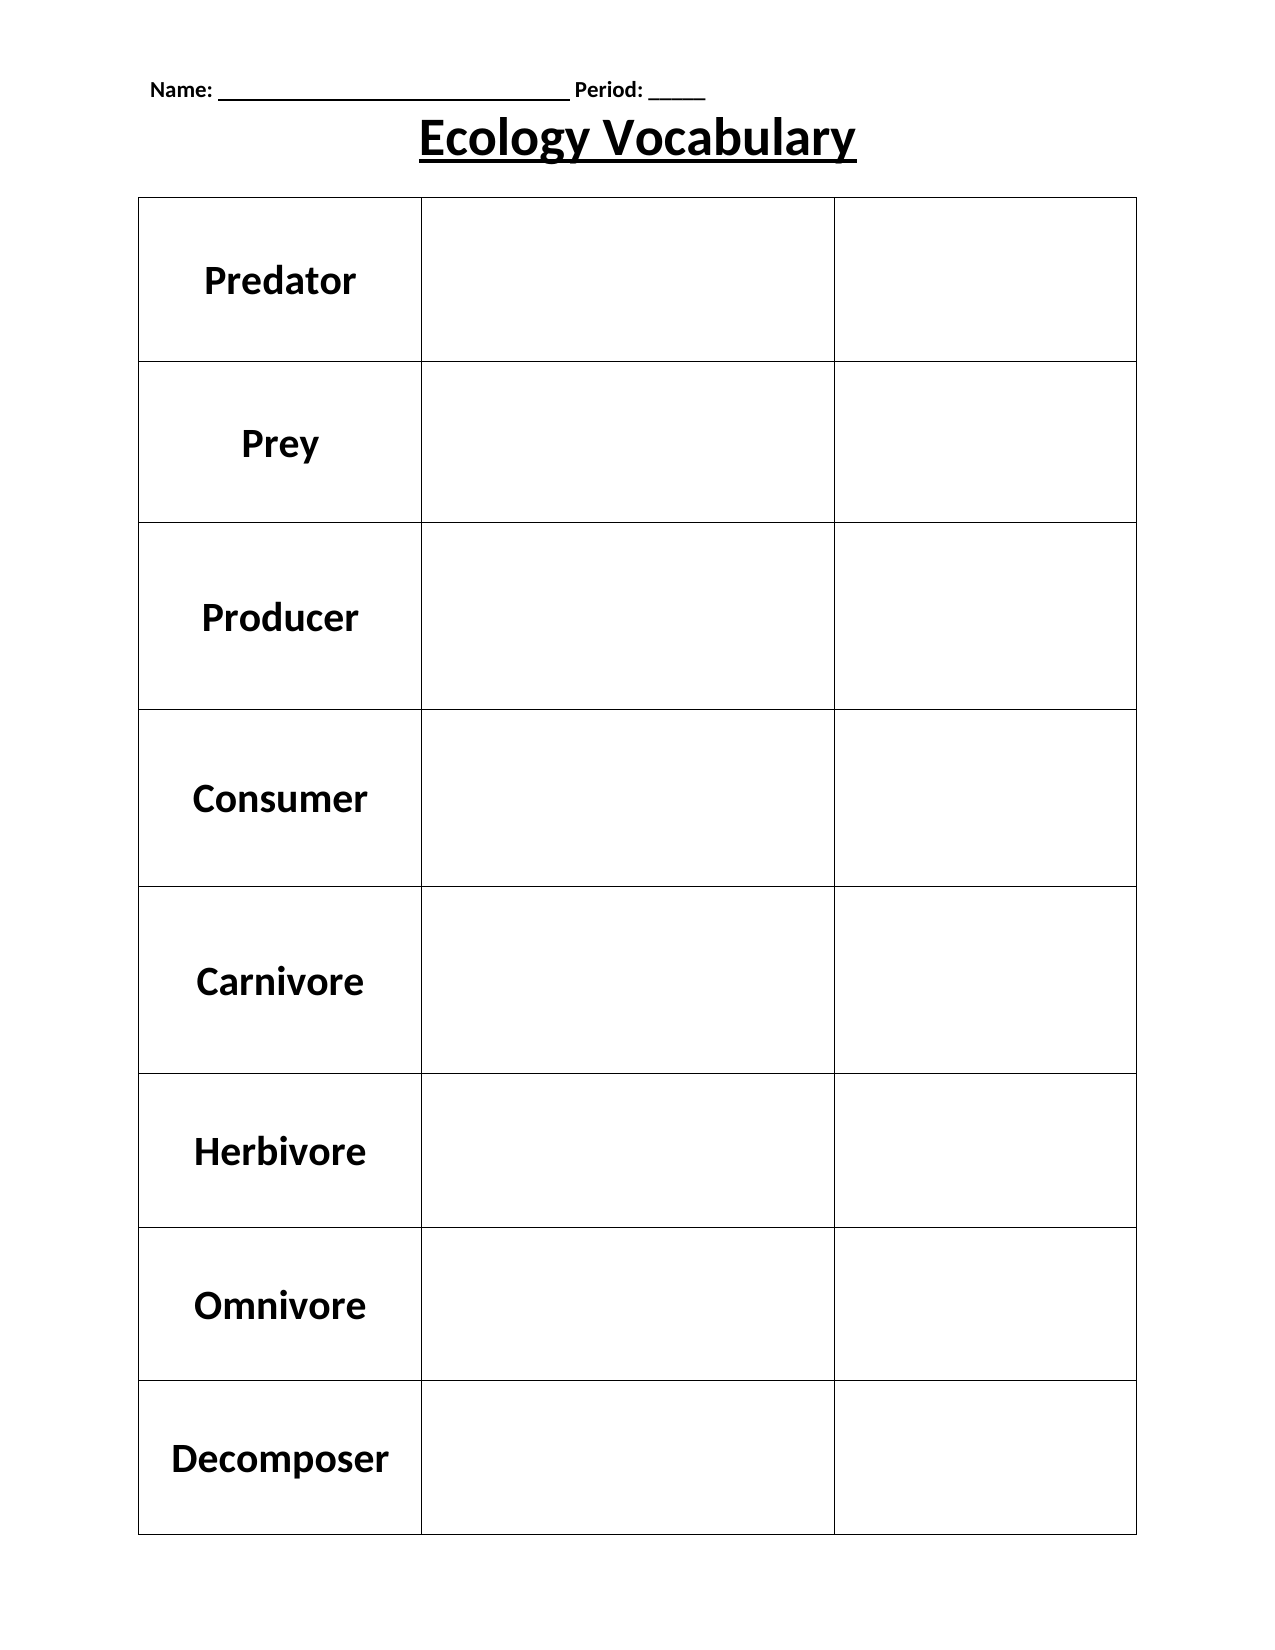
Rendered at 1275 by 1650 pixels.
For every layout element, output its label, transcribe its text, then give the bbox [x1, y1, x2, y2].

table_cell [835, 710, 1136, 886]
table_cell [422, 887, 834, 1073]
table_cell Consumer [139, 710, 421, 886]
table_cell [422, 710, 834, 886]
table_cell Carnivore [139, 887, 421, 1073]
table_cell Predator [139, 198, 421, 361]
table_cell [422, 198, 834, 361]
table_cell Herbivore [139, 1074, 421, 1227]
table_cell [422, 1228, 834, 1380]
table_cell [835, 198, 1136, 361]
table_cell Omnivore [139, 1228, 421, 1380]
table_cell [835, 362, 1136, 522]
table_cell [835, 1074, 1136, 1227]
table_cell [422, 523, 834, 709]
table_cell [835, 1381, 1136, 1534]
table_cell [835, 523, 1136, 709]
table_cell Decomposer [139, 1381, 421, 1534]
table_cell [835, 1228, 1136, 1380]
table_cell Prey [139, 362, 421, 522]
table_cell [422, 1074, 834, 1227]
table_cell [422, 1381, 834, 1534]
table_cell [422, 362, 834, 522]
table_cell [835, 887, 1136, 1073]
table_cell Producer [139, 523, 421, 709]
